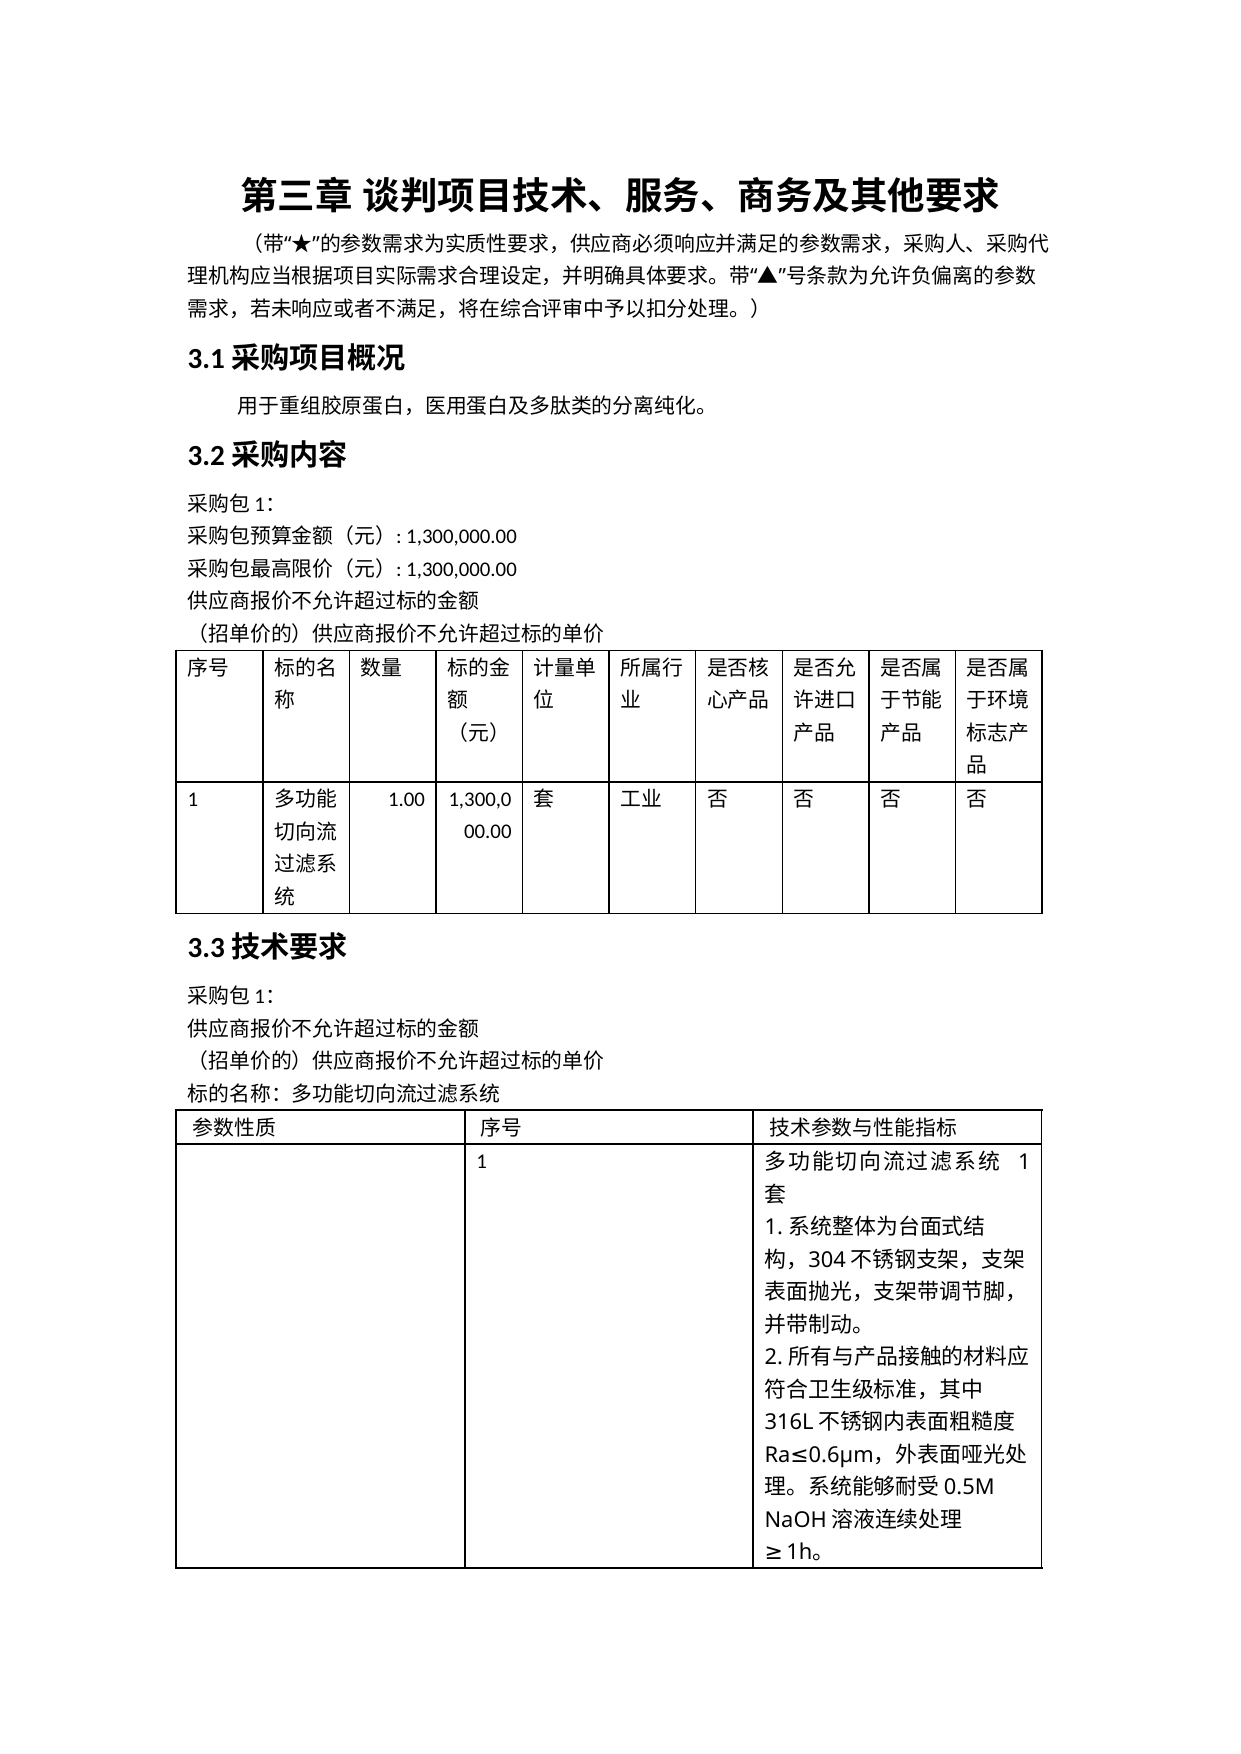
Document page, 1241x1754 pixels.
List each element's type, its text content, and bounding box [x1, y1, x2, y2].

table_header 是否核心产品 [696, 651, 782, 781]
table_header 序号 [177, 651, 262, 781]
text 采购包最高限价（元）: 1,300,000.00 [187, 552, 1053, 584]
table_cell 1 [177, 783, 262, 913]
table_cell 1 [466, 1145, 752, 1567]
table_cell 否 [696, 783, 782, 913]
table_header 序号 [466, 1111, 752, 1143]
text （带“★”的参数需求为实质性要求，供应商必须响应并满足的参数需求，采购人、采购代理机构应当根据项目实际需求合理设定，并明确具体要求。带“▲”号条款为允许负偏离的参数需求，若未响应或者不满足，将在综合评审中予以扣分处理。） [187, 227, 1053, 324]
table_header 所属行业 [610, 651, 695, 781]
text 采购包预算金额（元）: 1,300,000.00 [187, 519, 1053, 552]
table_header 参数性质 [177, 1111, 464, 1143]
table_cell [754, 1145, 1041, 1567]
table_header 是否属于节能产品 [870, 651, 955, 781]
text 采购包1： [187, 979, 1053, 1012]
table_cell [177, 1145, 464, 1567]
text 3.3技术要求 [187, 914, 1053, 979]
table_cell 套 [523, 783, 608, 913]
table_cell 否 [956, 783, 1041, 913]
text 3.1采购项目概况 [187, 324, 1053, 389]
text 供应商报价不允许超过标的金额 [187, 584, 1053, 617]
text 标的名称：多功能切向流过滤系统 [187, 1077, 1053, 1109]
table_cell 1.00 [350, 783, 435, 913]
text （招单价的）供应商报价不允许超过标的单价 [187, 1044, 1053, 1077]
table_cell 否 [870, 783, 955, 913]
table_header 标的名称 [264, 651, 349, 781]
text 采购包1： [187, 487, 1053, 519]
table_header 标的金额 （元） [437, 651, 522, 781]
text 第三章 谈判项目技术、服务、商务及其他要求 [187, 162, 1053, 227]
text 供应商报价不允许超过标的金额 [187, 1012, 1053, 1044]
table_header 是否允许进口产品 [783, 651, 868, 781]
text （招单价的）供应商报价不允许超过标的单价 [187, 617, 1053, 649]
table_header 计量单位 [523, 651, 608, 781]
table_header 数量 [350, 651, 435, 781]
table_header 是否属于环境标志产品 [956, 651, 1041, 781]
table_cell 1,300,000.00 [437, 783, 522, 913]
text 用于重组胶原蛋白，医用蛋白及多肽类的分离纯化。 [187, 389, 1053, 422]
text 3.2采购内容 [187, 422, 1053, 487]
table_cell 工业 [610, 783, 695, 913]
table_header 技术参数与性能指标 [754, 1111, 1041, 1143]
table_cell 否 [783, 783, 868, 913]
table_cell 多功能切向流过滤系统 [264, 783, 349, 913]
